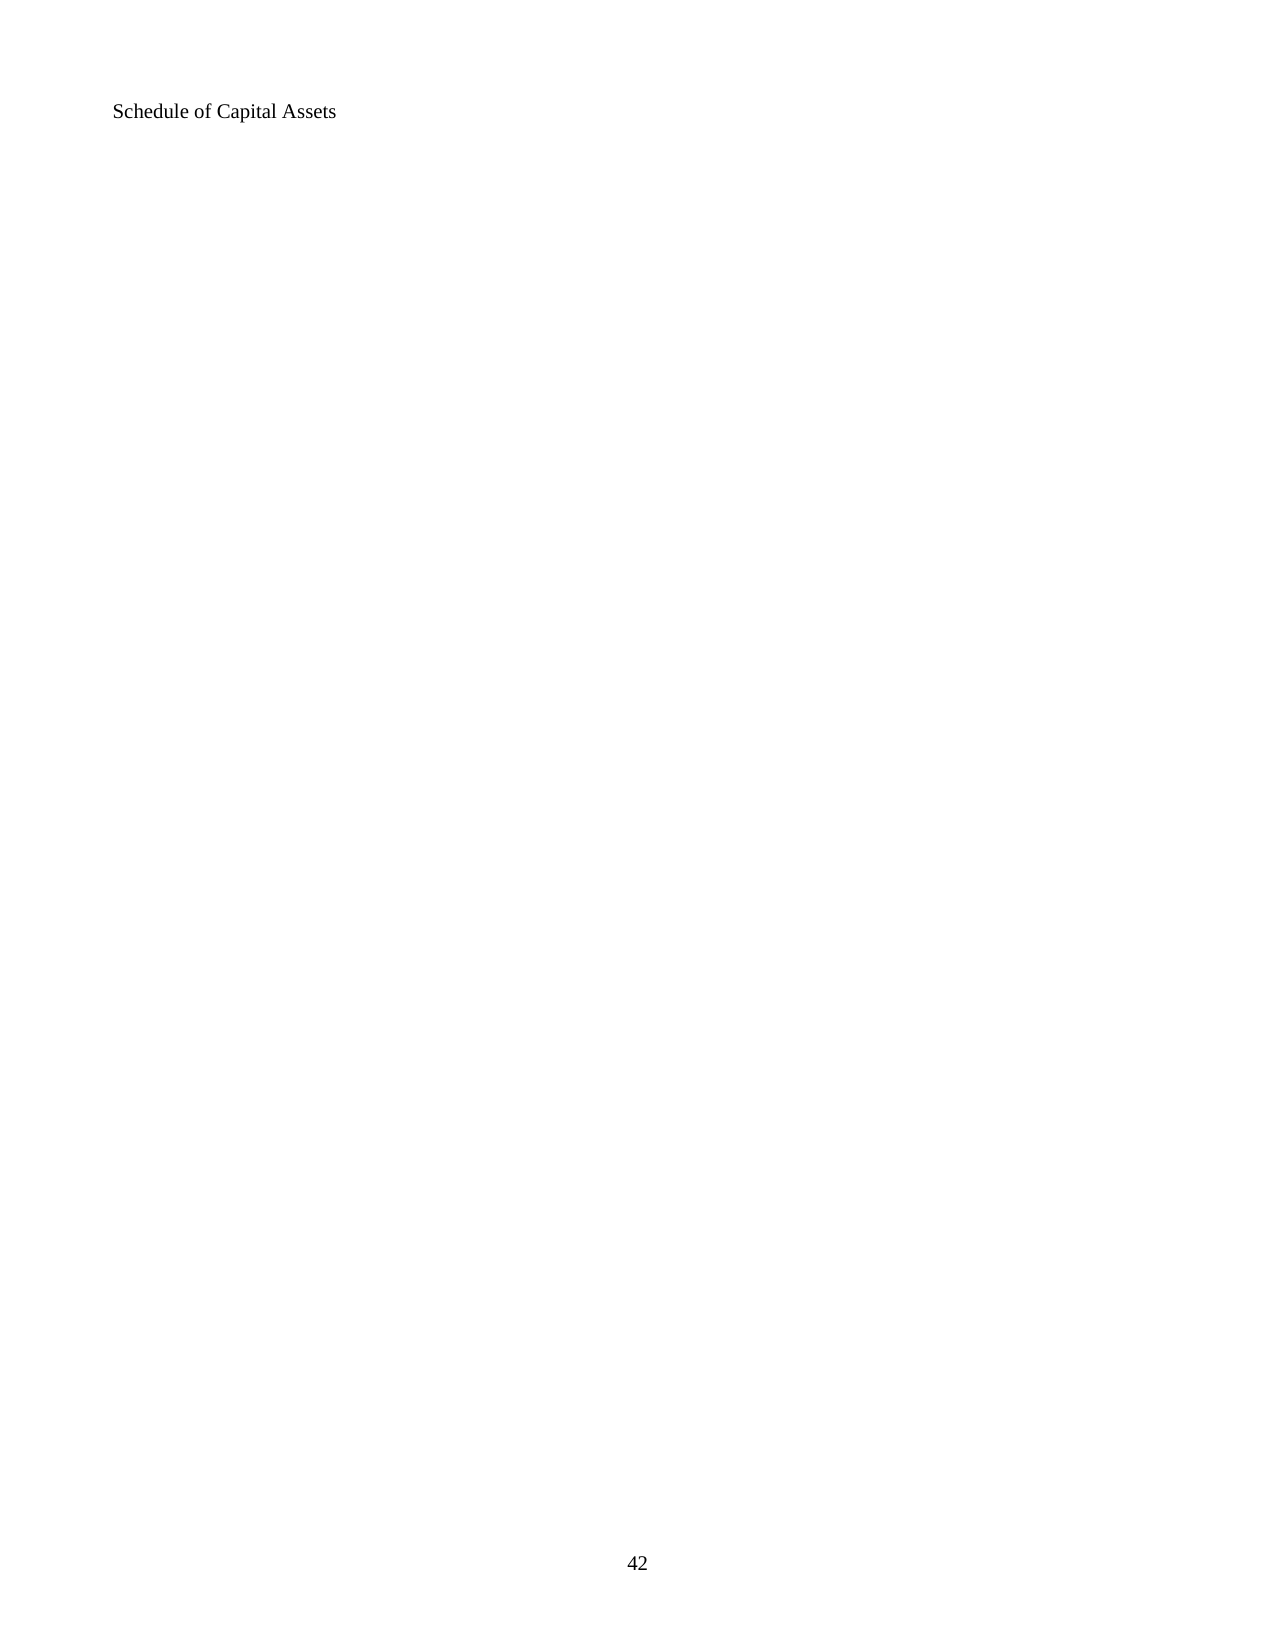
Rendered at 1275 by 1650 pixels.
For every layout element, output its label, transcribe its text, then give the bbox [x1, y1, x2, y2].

subtitle Schedule of Capital Assets [112, 99, 1162, 123]
